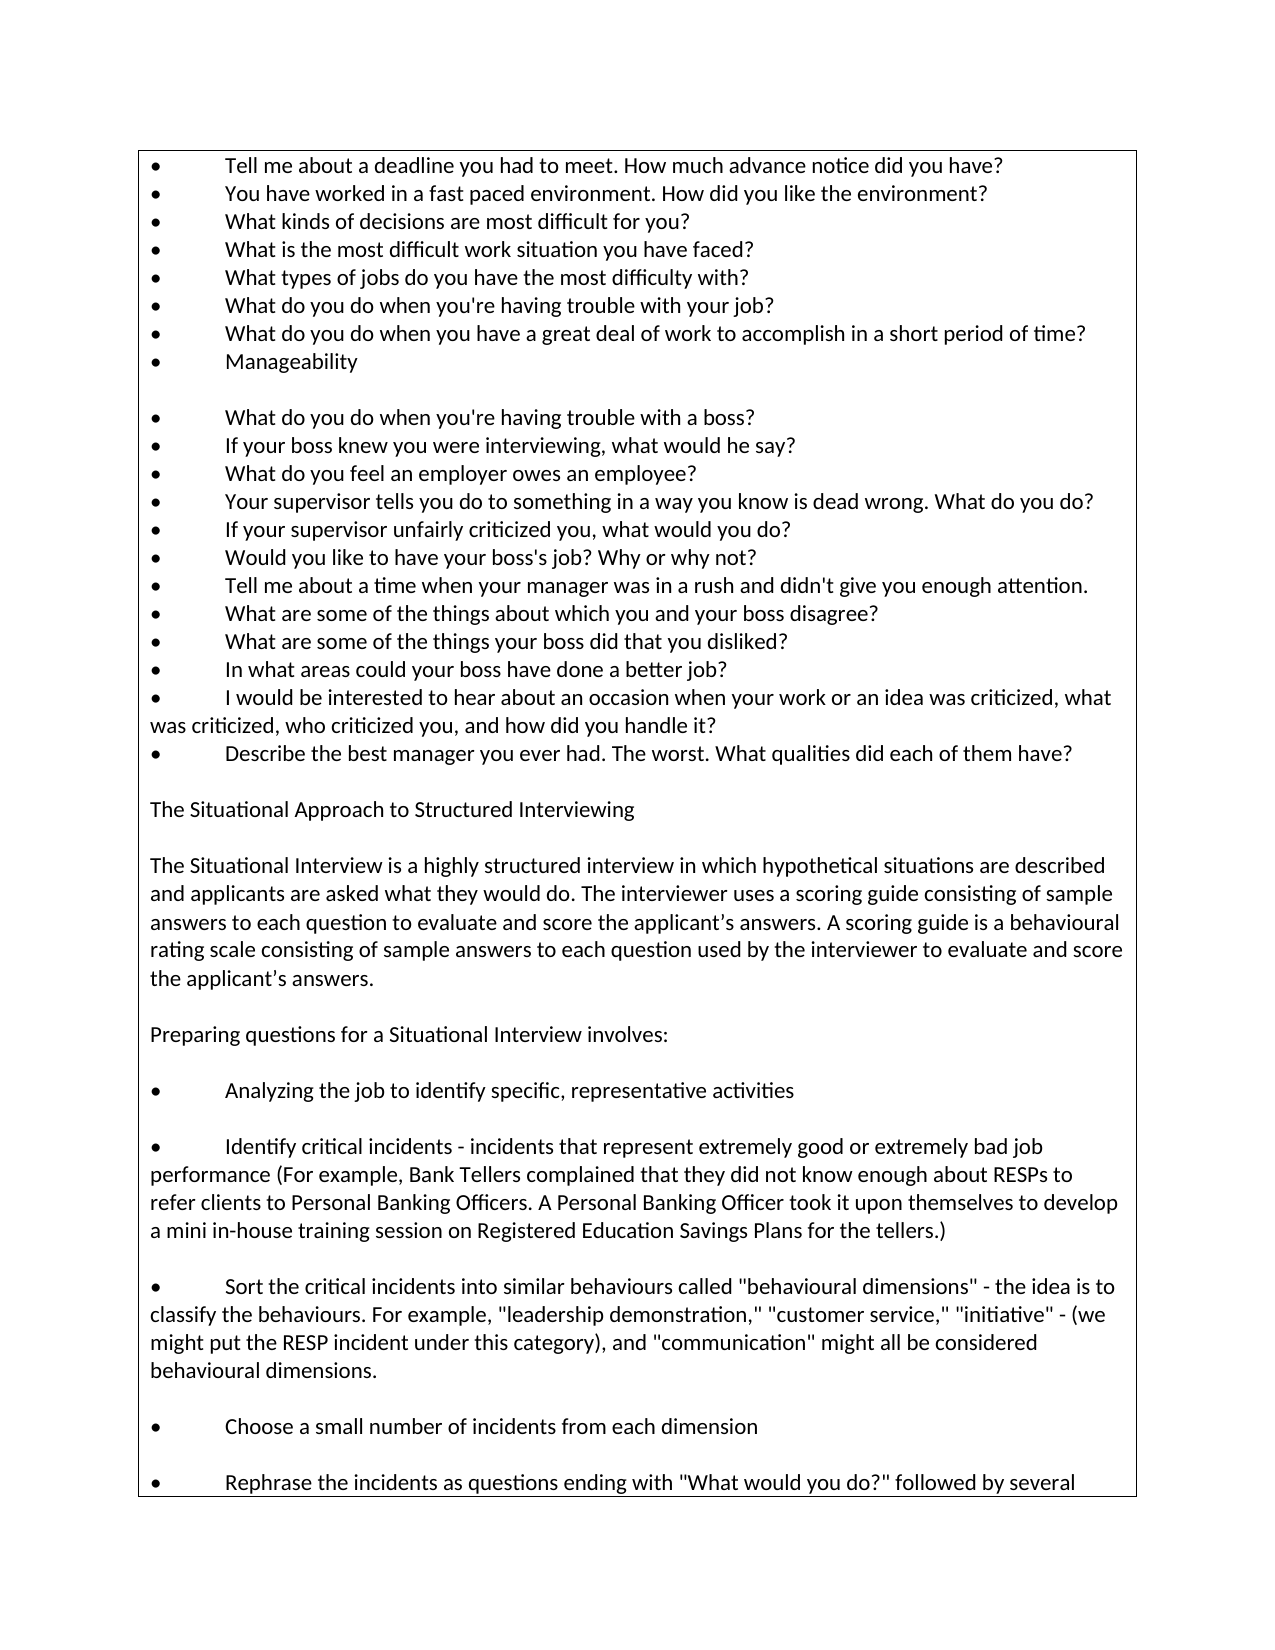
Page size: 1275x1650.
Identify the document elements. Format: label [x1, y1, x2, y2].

table_cell [139, 151, 1136, 1496]
